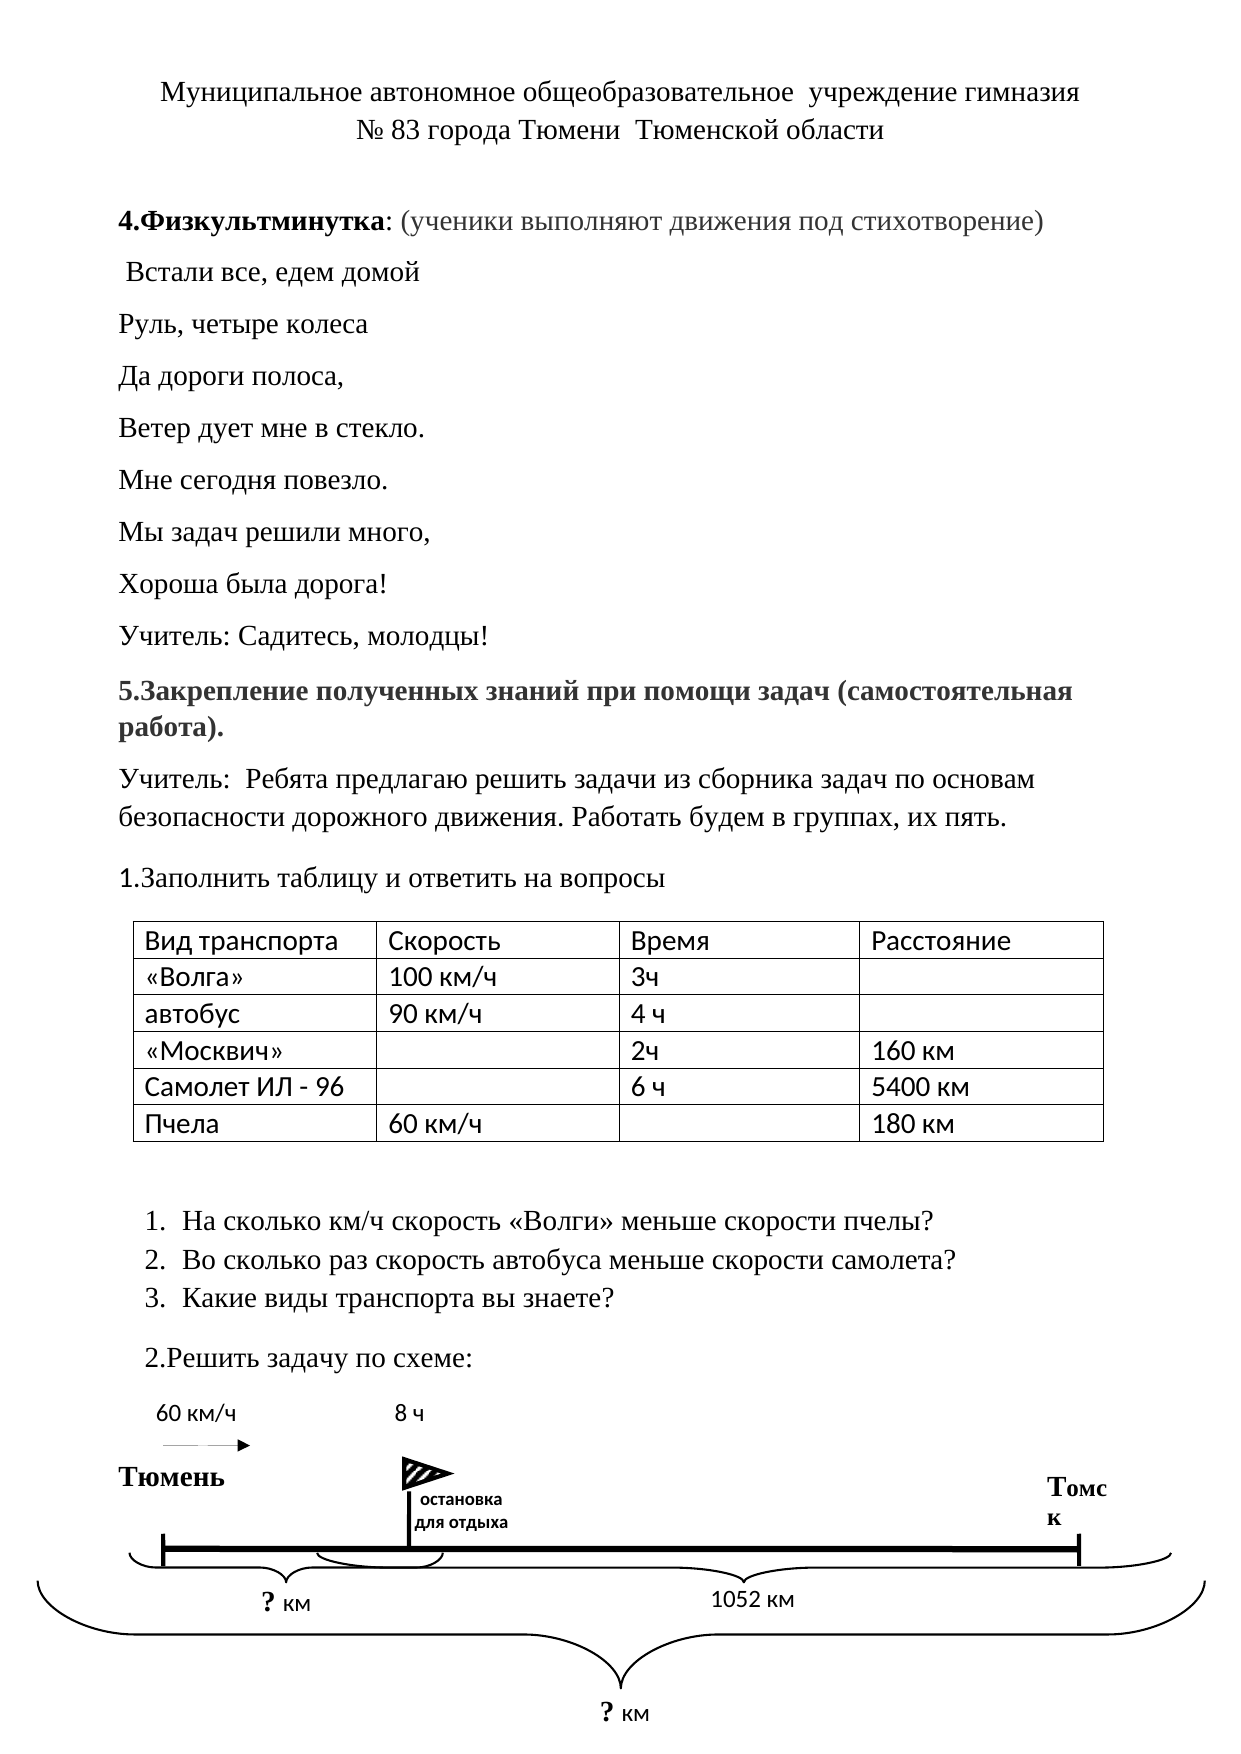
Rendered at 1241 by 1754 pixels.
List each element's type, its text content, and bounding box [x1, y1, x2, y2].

table_cell 60 км/ч [377, 1105, 619, 1141]
table_cell 3ч [620, 959, 859, 994]
table_cell 4 ч [620, 995, 859, 1031]
table_header Вид транспорта [134, 922, 376, 957]
table_cell «Москвич» [134, 1032, 376, 1067]
text Да дороги полоса, [118, 358, 1122, 392]
table_cell 180 км [860, 1105, 1103, 1141]
text Учитель: Садитесь, молодцы! [118, 618, 1122, 651]
text 5.Закрепление полученных знаний при помощи задач (самостоятельная работа). [118, 669, 1122, 743]
text Учитель: Ребята предлагаю решить задачи из сборника задач по основам безопасности дорожного движения. Работать будем в группах, их пять. [118, 761, 1122, 833]
table_cell автобус [134, 995, 376, 1031]
table_cell [860, 959, 1103, 994]
table_cell 2ч [620, 1032, 859, 1067]
list Какие виды транспорта вы знаете? [144, 1281, 1122, 1314]
table_cell [860, 995, 1103, 1031]
table_cell 100 км/ч [377, 959, 619, 994]
list Во сколько раз скорость автобуса меньше скорости самолета? [144, 1242, 1122, 1276]
text Хороша была дорога! [118, 566, 1122, 599]
table_header Расстояние [860, 922, 1103, 957]
table_cell 6 ч [620, 1069, 859, 1104]
table_cell Пчела [134, 1105, 376, 1141]
table_cell 90 км/ч [377, 995, 619, 1031]
list На сколько км/ч скорость «Волги» меньше скорости пчелы? [144, 1203, 1122, 1237]
table_cell 5400 км [860, 1069, 1103, 1104]
table_cell [620, 1105, 859, 1141]
text Мне сегодня повезло. [118, 462, 1122, 496]
text Руль, четыре колеса [118, 306, 1122, 340]
table_cell [377, 1069, 619, 1104]
text Ветер дует мне в стекло. [118, 410, 1122, 444]
text 1.Заполнить таблицу и ответить на вопросы [118, 859, 1122, 894]
table_cell «Волга» [134, 959, 376, 994]
table_header Скорость [377, 922, 619, 957]
table_cell [377, 1032, 619, 1067]
table_cell 160 км [860, 1032, 1103, 1067]
table_header Время [620, 922, 859, 957]
text Встали все, едем домой [118, 254, 1122, 288]
table_cell Самолет ИЛ - 96 [134, 1069, 376, 1104]
text 4.Физкультминутка: (ученики выполняют движения под стихотворение) [118, 200, 1122, 236]
text 2.Решить задачу по схеме: [144, 1340, 1122, 1373]
text Тюмень [225, 1459, 1152, 1492]
text Мы задач решили много, [118, 514, 1122, 547]
